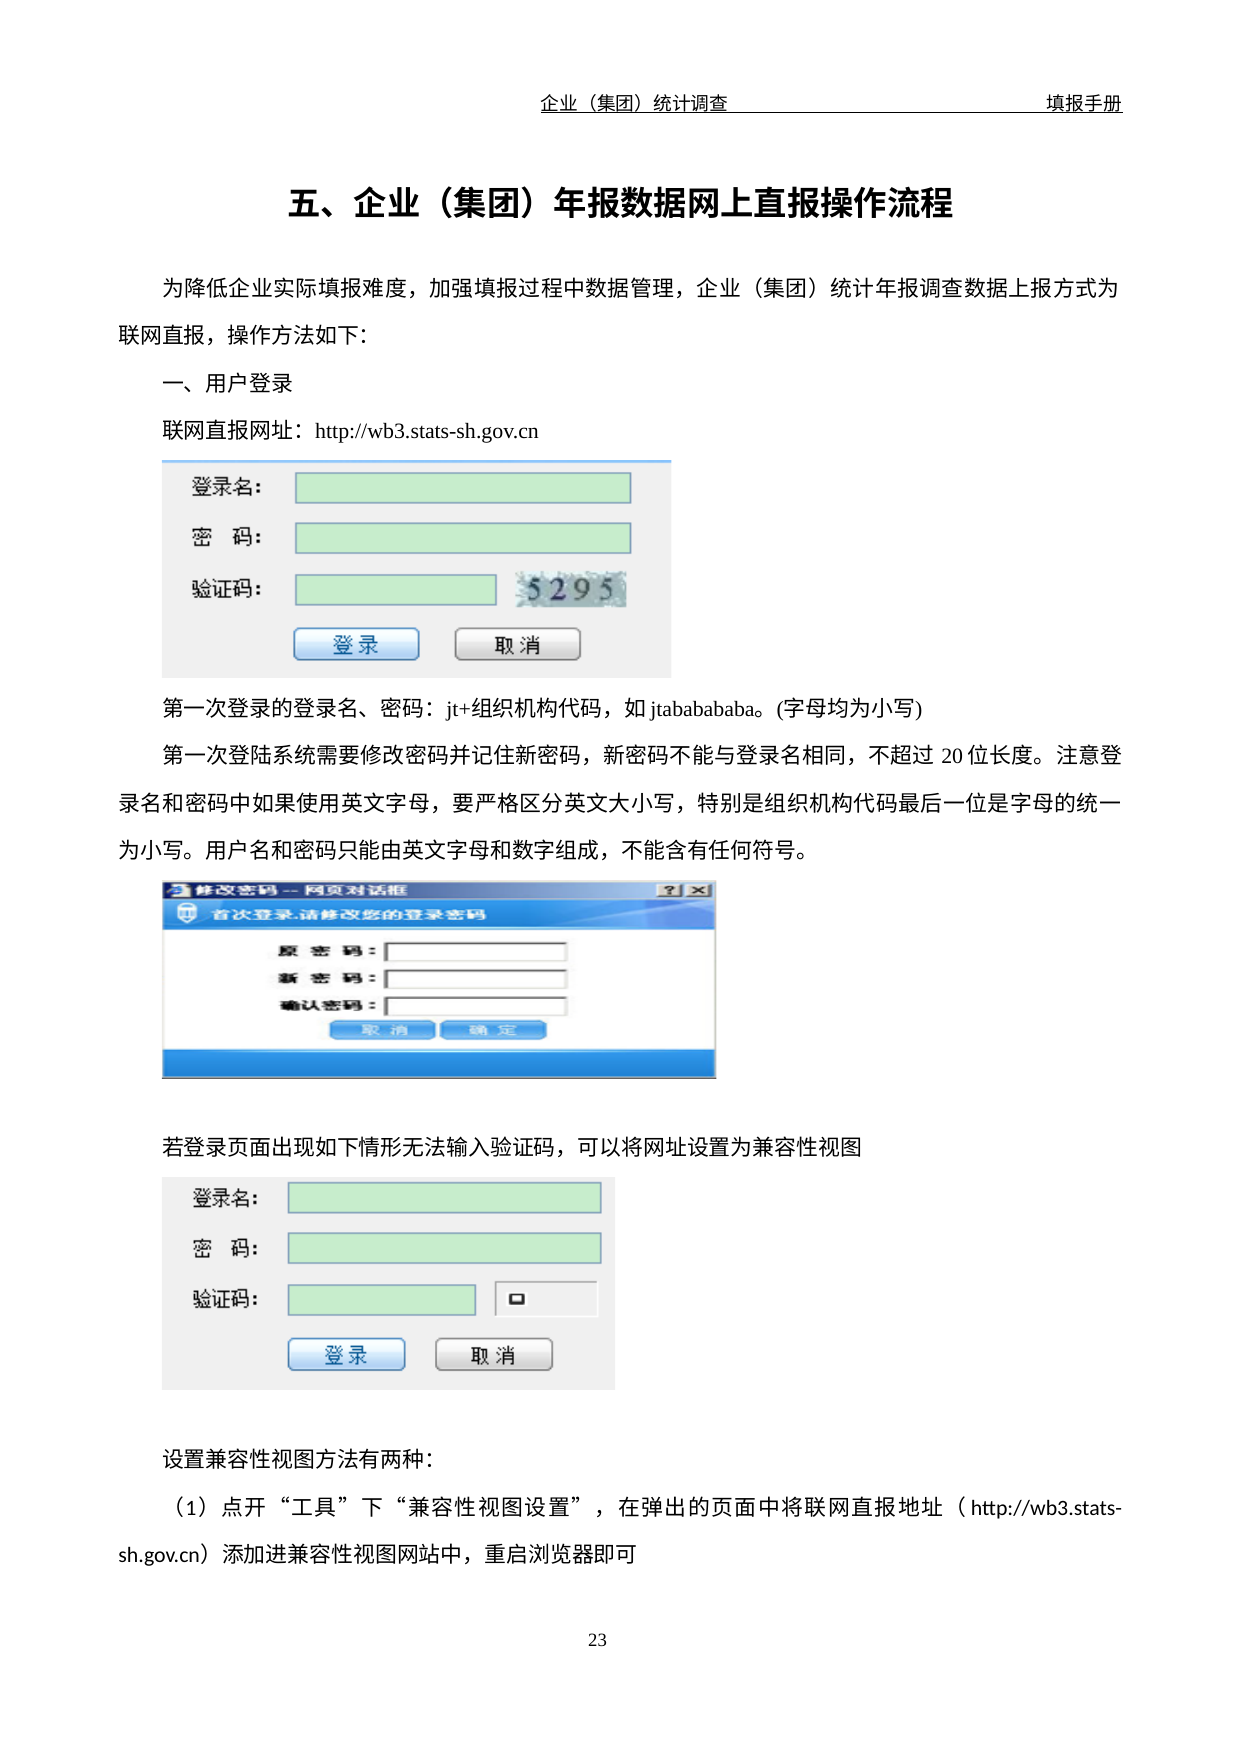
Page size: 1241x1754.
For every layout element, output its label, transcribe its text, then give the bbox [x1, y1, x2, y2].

text 若登录页面出现如下情形无法输入验证码，可以将网址设置为兼容性视图 [118, 1129, 1122, 1161]
picture [161, 880, 717, 1079]
text 为降低企业实际填报难度，加强填报过程中数据管理，企业（集团）统计年报调查数据上报方式为联网直报，操作方法如下： [118, 271, 1122, 350]
text 联网直报网址：http://wb3.stats-sh.gov.cn [118, 413, 1122, 445]
text 第一次登陆系统需要修改密码并记住新密码，新密码不能与登录名相同，不超过20位长度。注意登录名和密码中如果使用英文字母，要严格区分英文大小写，特别是组织机构代码最后一位是字母的统一为小写。用户名和密码只能由英文字母和数字组成，不能含有任何符号。 [118, 738, 1122, 865]
text 五、企业（集团）年报数据网上直报操作流程 [118, 177, 1122, 225]
picture [161, 460, 672, 678]
text （1）点开“工具”下“兼容性视图设置”，在弹出的页面中将联网直报地址（http://wb3.stats-sh.gov.cn）添加进兼容性视图网站中，重启浏览器即可 [118, 1489, 1122, 1569]
text 设置兼容性视图方法有两种： [118, 1442, 1122, 1474]
text 一、用户登录 [118, 366, 1122, 397]
picture [161, 1177, 615, 1390]
text 第一次登录的登录名、密码：jt+组织机构代码，如jtababababa。(字母均为小写) [118, 691, 1122, 722]
